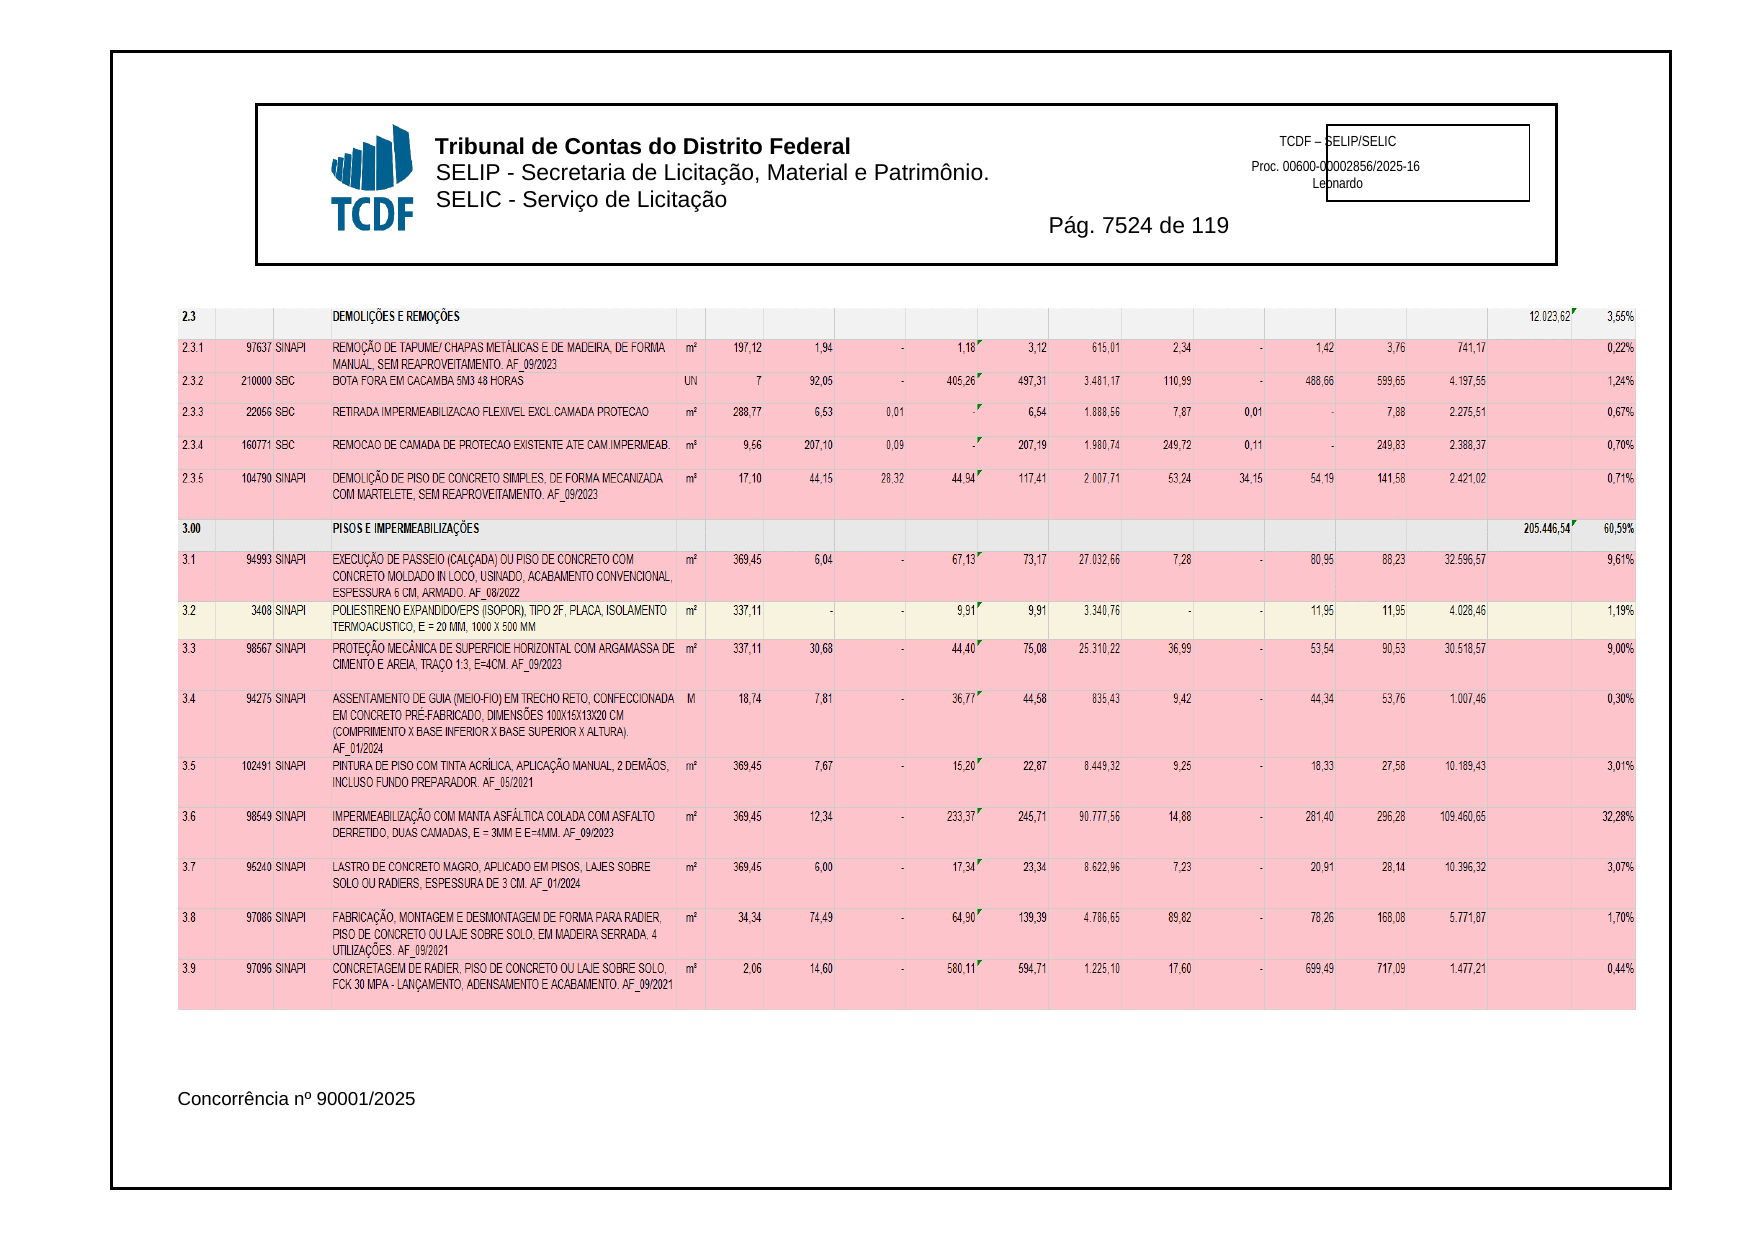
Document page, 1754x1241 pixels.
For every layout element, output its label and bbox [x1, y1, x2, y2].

picture [322, 121, 417, 231]
picture [381, 204, 388, 224]
picture [177, 307, 1636, 1010]
